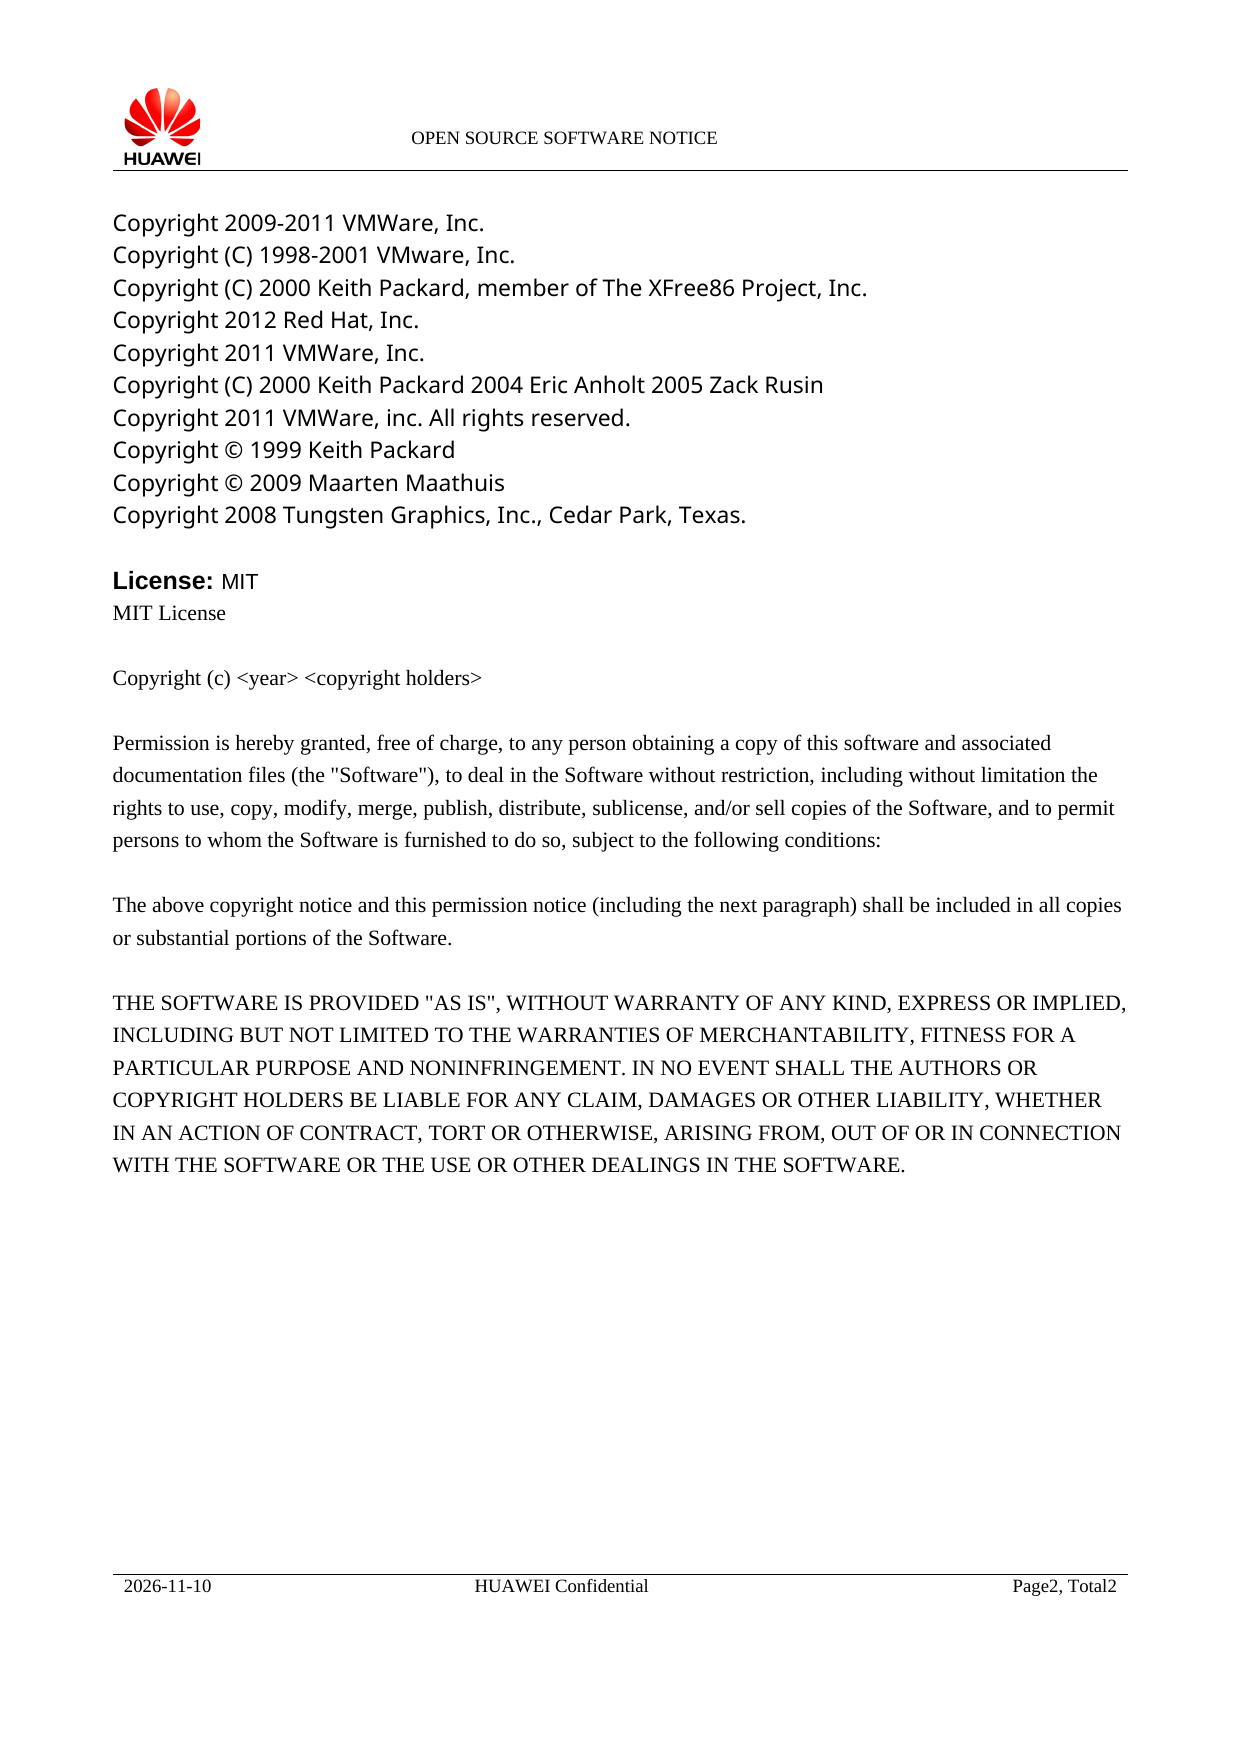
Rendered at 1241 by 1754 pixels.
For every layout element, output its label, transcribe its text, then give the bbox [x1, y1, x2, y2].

text License: MIT [112, 564, 1128, 596]
picture [124, 88, 201, 165]
text MIT License Copyright (c) <year> <copyright holders> Permission is hereby granted, free of charge, to any person obtaining a copy of this software and associated documentation files (the "Software"), to deal in the Software without restriction, including without limitation the rights to use, copy, modify, merge, publish, distribute, sublicense, and/or sell copies of the Software, and to permit persons to whom the Software is furnished to do so, subject to the following conditions: The above copyright notice and this permission notice (including the next paragraph) shall be included in all copies or substantial portions of the Software. THE SOFTWARE IS PROVIDED "AS IS", WITHOUT WARRANTY OF ANY KIND, EXPRESS OR IMPLIED, INCLUDING BUT NOT LIMITED TO THE WARRANTIES OF MERCHANTABILITY, FITNESS FOR A PARTICULAR PURPOSE AND NONINFRINGEMENT. IN NO EVENT SHALL THE AUTHORS OR COPYRIGHT HOLDERS BE LIABLE FOR ANY CLAIM, DAMAGES OR OTHER LIABILITY, WHETHER IN AN ACTION OF CONTRACT, TORT OR OTHERWISE, ARISING FROM, OUT OF OR IN CONNECTION WITH THE SOFTWARE OR THE USE OR OTHER DEALINGS IN THE SOFTWARE. [112, 596, 1128, 1181]
